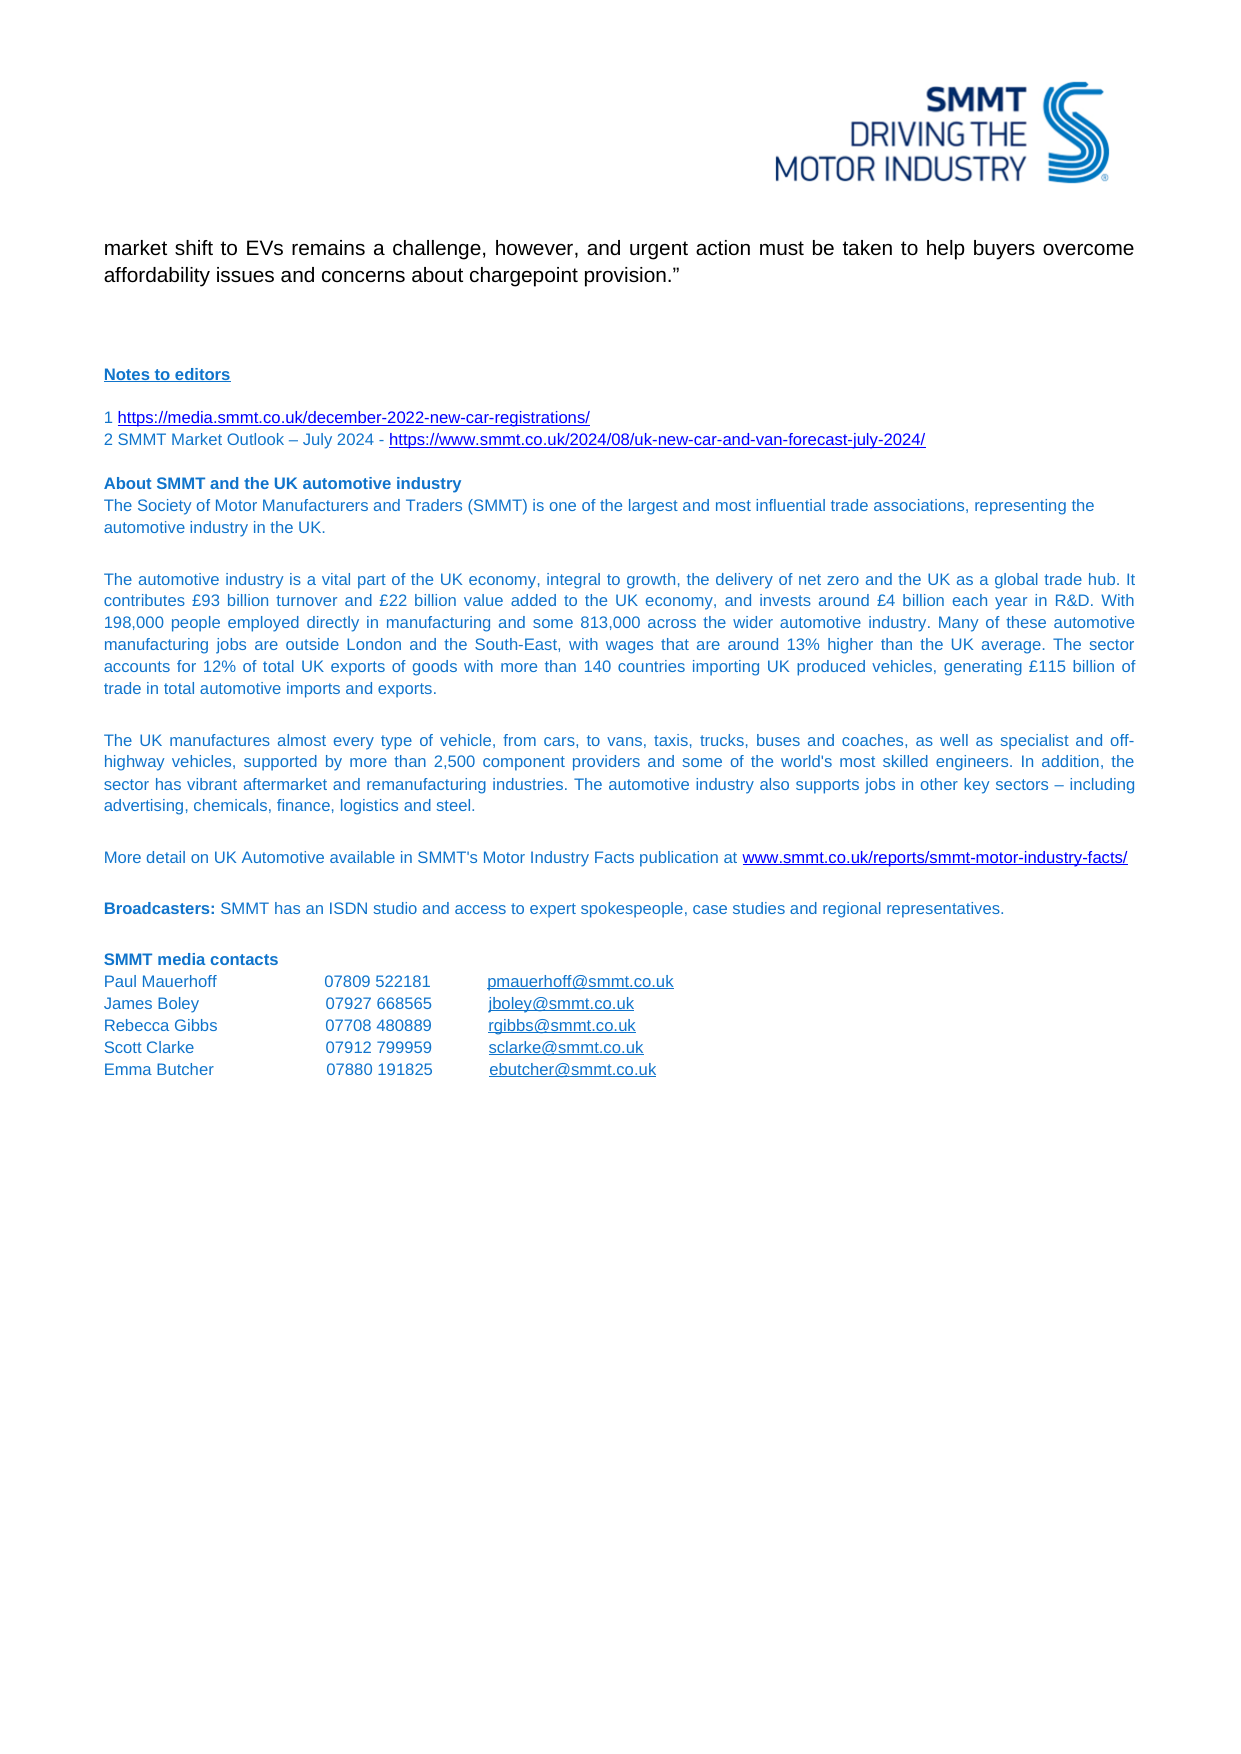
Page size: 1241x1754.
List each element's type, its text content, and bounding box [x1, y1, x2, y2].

text More detail on UK Automotive available in SMMT's Motor Industry Facts publication at www.smmt.co.uk/reports/smmt-motor-industry-facts/ [103, 847, 1137, 867]
text Broadcasters: SMMT has an ISDN studio and access to expert spokespeople, case studies and regional representatives. [103, 898, 1137, 918]
text The UK manufactures almost every type of vehicle, from cars, to vans, taxis, trucks, buses and coaches, as well as specialist and off-highway vehicles, supported by more than 2,500 component providers and some of the world's most skilled engineers. In addition, the sector has vibrant aftermarket and remanufacturing industries. The automotive industry also supports jobs in other key sectors – including advertising, chemicals, finance, logistics and steel. [103, 730, 1137, 815]
text About SMMT and the UK automotive industry The Society of Motor Manufacturers and Traders (SMMT) is one of the largest and most influential trade associations, representing the automotive industry in the UK. [103, 474, 1137, 537]
picture [750, 59, 1138, 207]
text 2 SMMT Market Outlook – July 2024 - https://www.smmt.co.uk/2024/08/uk-new-car-and-van-forecast-july-2024/ [103, 430, 1137, 449]
text SMMT media contacts Paul Mauerhoff 07809 522181 pmauerhoff@smmt.co.uk James Boley 07927 668565 jboley@smmt.co.uk Rebecca Gibbs 07708 480889 rgibbs@smmt.co.uk Scott Clarke 07912 799959 sclarke@smmt.co.uk Emma Butcher 07880 191825 ebutcher@smmt.co.uk [103, 950, 1137, 1079]
text Notes to editors [103, 364, 1137, 383]
text The automotive industry is a vital part of the UK economy, integral to growth, the delivery of net zero and the UK as a global trade hub. It contributes £93 billion turnover and £22 billion value added to the UK economy, and invests around £4 billion each year in R&D. With 198,000 people employed directly in manufacturing and some 813,000 across the wider automotive industry. Many of these automotive manufacturing jobs are outside London and the South-East, with wages that are around 13% higher than the UK average. The sector accounts for 12% of total UK exports of goods with more than 140 countries importing UK produced vehicles, generating £115 billion of trade in total automotive imports and exports. [103, 569, 1137, 698]
text 1 https://media.smmt.co.uk/december-2022-new-car-registrations/ [103, 408, 1137, 427]
